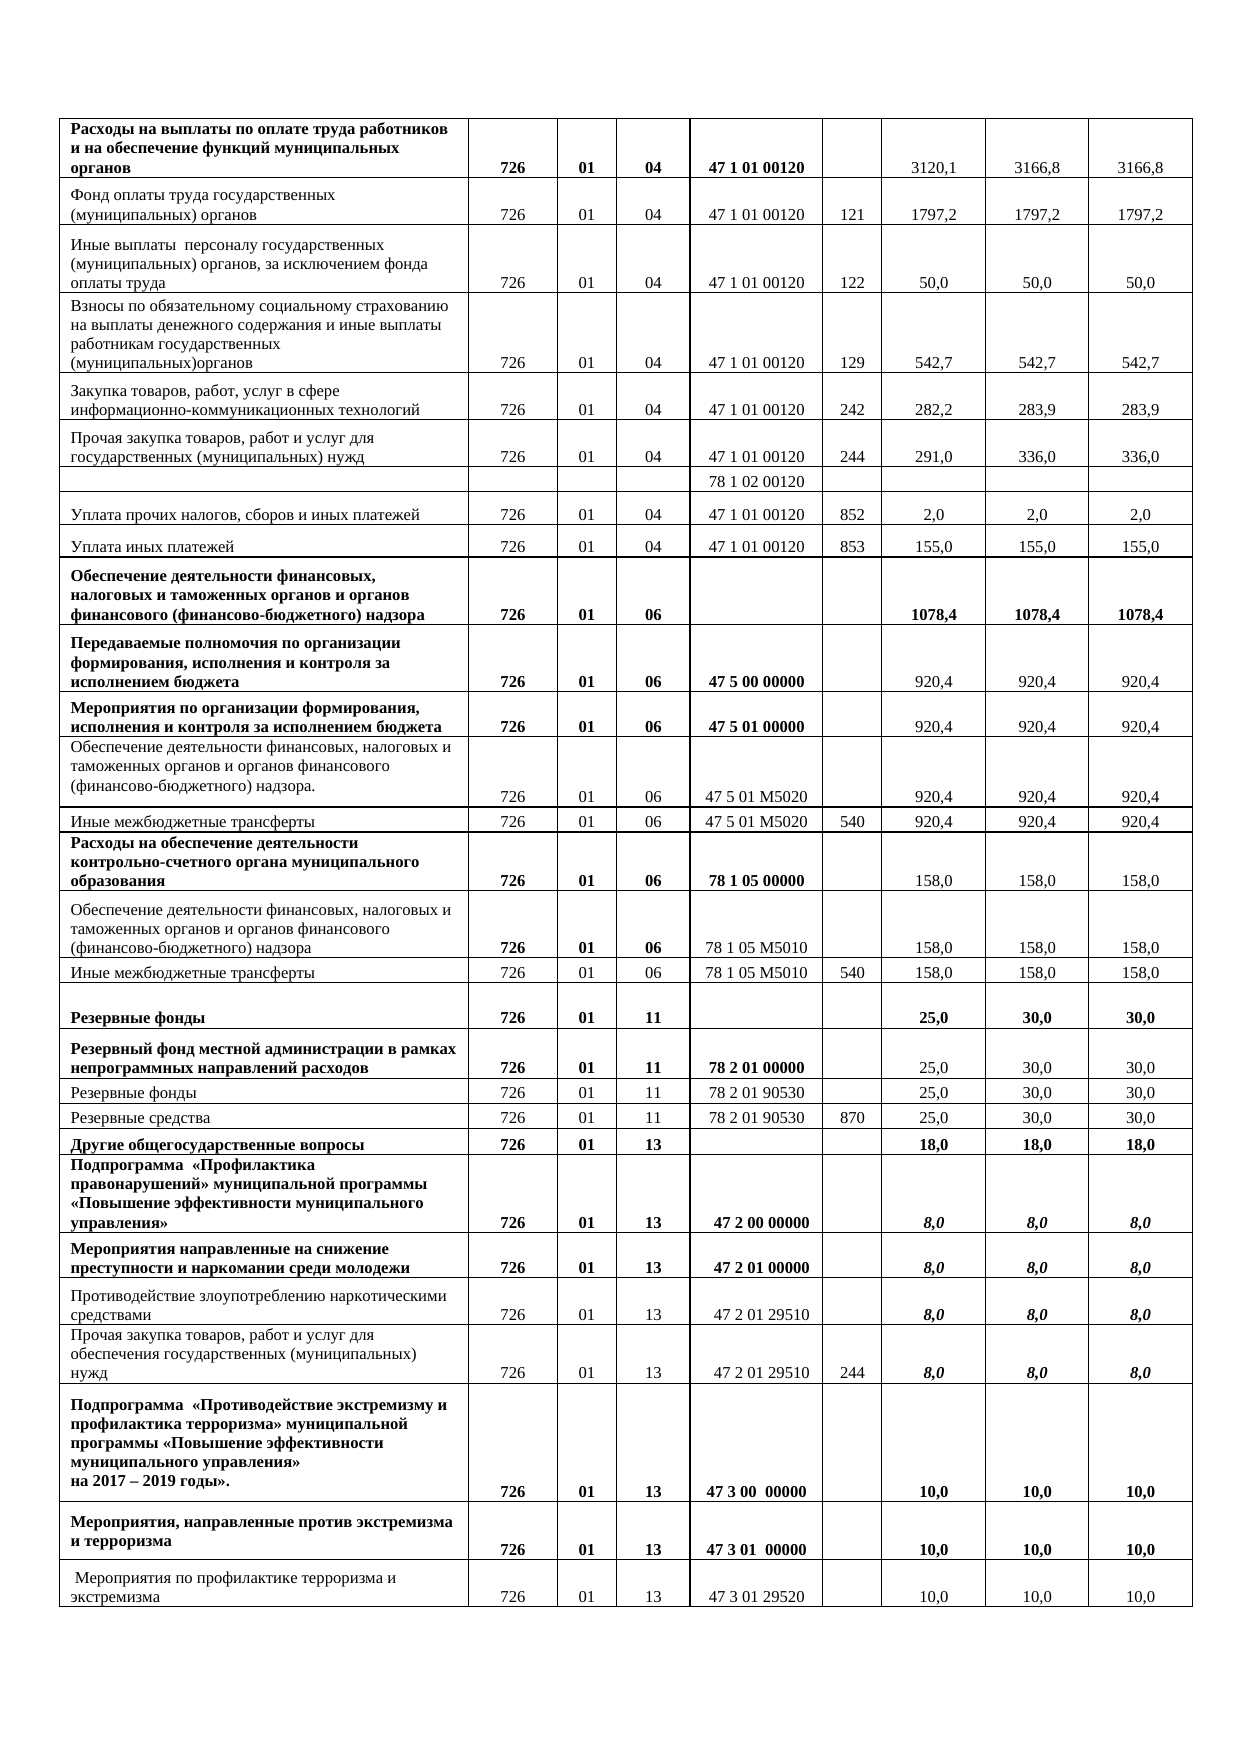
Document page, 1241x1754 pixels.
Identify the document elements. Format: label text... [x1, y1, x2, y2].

table_cell Подпрограмма «Профилактика правонарушений» муниципальной программы «Повышение эффективности муниципального управления» [60, 1155, 468, 1232]
table_cell 1078,4 [1089, 558, 1192, 623]
table_cell 47 1 01 00120 [691, 373, 822, 419]
table_cell 01 [558, 119, 616, 177]
table_cell Мероприятия, направленные против экстремизма и терроризма [60, 1502, 468, 1559]
table_cell 244 [823, 1325, 881, 1382]
table_cell 78 2 01 90530 [691, 1079, 822, 1102]
table_cell 01 [558, 692, 616, 736]
table_cell 920,4 [986, 625, 1088, 691]
table_cell Обеспечение деятельности финансовых, налоговых и таможенных органов и органов финансового (финансово-бюджетного) надзора [60, 558, 468, 623]
table_cell 06 [617, 737, 689, 806]
table_cell Уплата иных платежей [60, 525, 468, 556]
table_cell 30,0 [1089, 1029, 1192, 1077]
table_cell 10,0 [1089, 1384, 1192, 1501]
table_cell 129 [823, 293, 881, 372]
table_cell 01 [558, 1233, 616, 1277]
table_cell 158,0 [986, 833, 1088, 890]
table_cell 8,0 [1089, 1278, 1192, 1324]
table_cell [823, 1129, 881, 1154]
table_cell 01 [558, 1560, 616, 1606]
table_cell 726 [469, 1560, 557, 1606]
table_cell 1078,4 [882, 558, 985, 623]
table_cell 47 5 01 М5020 [691, 808, 822, 831]
table_cell 25,0 [882, 1104, 985, 1127]
table_cell [691, 1129, 822, 1154]
table_cell 8,0 [882, 1278, 985, 1324]
table_cell 01 [558, 625, 616, 691]
table_cell 04 [617, 373, 689, 419]
table_cell 47 1 01 00120 [691, 225, 822, 292]
table_cell 47 3 01 00000 [691, 1502, 822, 1559]
table_cell 726 [469, 958, 557, 982]
table_cell 47 1 01 00120 [691, 293, 822, 372]
table_cell 726 [469, 525, 557, 556]
table_cell 10,0 [986, 1502, 1088, 1559]
table_cell 1797,2 [1089, 178, 1192, 223]
table_cell 06 [617, 558, 689, 623]
table_cell 158,0 [882, 833, 985, 890]
table_cell 06 [617, 625, 689, 691]
table_cell 283,9 [986, 373, 1088, 419]
table_cell [60, 467, 468, 491]
table_cell [823, 1278, 881, 1324]
table_cell 155,0 [1089, 525, 1192, 556]
table_cell Передаваемые полномочия по организации формирования, исполнения и контроля за исполнением бюджета [60, 625, 468, 691]
table_cell 155,0 [986, 525, 1088, 556]
table_cell 01 [558, 225, 616, 292]
table_cell 726 [469, 891, 557, 957]
table_cell [1089, 467, 1192, 491]
table_cell 726 [469, 1104, 557, 1127]
table_cell 1797,2 [986, 178, 1088, 223]
table_cell 13 [617, 1278, 689, 1324]
table_cell 920,4 [986, 692, 1088, 736]
table_cell 726 [469, 983, 557, 1027]
table_cell 01 [558, 1104, 616, 1127]
table_cell 726 [469, 225, 557, 292]
table_cell 47 5 01 00000 [691, 692, 822, 736]
table_cell 01 [558, 293, 616, 372]
table_cell 10,0 [882, 1384, 985, 1501]
table_cell 155,0 [882, 525, 985, 556]
table_cell 06 [617, 833, 689, 890]
table_cell 8,0 [882, 1233, 985, 1277]
table_cell [823, 1155, 881, 1232]
table_cell 30,0 [1089, 983, 1192, 1027]
table_cell 01 [558, 178, 616, 223]
table_cell 726 [469, 558, 557, 623]
table_cell 78 2 01 00000 [691, 1029, 822, 1077]
table_cell Обеспечение деятельности финансовых, налоговых и таможенных органов и органов финансового (финансово-бюджетного) надзора. [60, 737, 468, 806]
table_cell 04 [617, 119, 689, 177]
table_cell [823, 1029, 881, 1077]
table_cell 726 [469, 1129, 557, 1154]
table_cell 06 [617, 692, 689, 736]
table_cell Мероприятия направленные на снижение преступности и наркомании среди молодежи [60, 1233, 468, 1277]
table_cell 726 [469, 293, 557, 372]
table_cell 726 [469, 1079, 557, 1102]
table_cell 158,0 [1089, 958, 1192, 982]
table_cell 283,9 [1089, 373, 1192, 419]
table_cell 2,0 [986, 492, 1088, 523]
table_cell 3166,8 [986, 119, 1088, 177]
table_cell 47 1 01 00120 [691, 178, 822, 223]
table_cell 726 [469, 737, 557, 806]
table_cell 01 [558, 420, 616, 466]
table_cell 01 [558, 1502, 616, 1559]
table_cell 78 1 05 00000 [691, 833, 822, 890]
table_cell Резервные фонды [60, 983, 468, 1027]
table_cell 13 [617, 1129, 689, 1154]
table_cell Мероприятия по профилактике терроризма и экстремизма [60, 1560, 468, 1606]
table_cell 920,4 [1089, 625, 1192, 691]
table_cell 2,0 [882, 492, 985, 523]
table_cell [823, 1384, 881, 1501]
table_cell [823, 1233, 881, 1277]
table_cell 8,0 [882, 1325, 985, 1382]
table_cell 158,0 [882, 958, 985, 982]
table_cell 540 [823, 808, 881, 831]
table_cell 726 [469, 808, 557, 831]
table_cell 542,7 [1089, 293, 1192, 372]
table_cell 8,0 [986, 1155, 1088, 1232]
table_cell 8,0 [986, 1325, 1088, 1382]
table_cell Резервный фонд местной администрации в рамках непрограммных направлений расходов [60, 1029, 468, 1077]
table_cell Иные выплаты персоналу государственных (муниципальных) органов, за исключением фонда оплаты труда [60, 225, 468, 292]
table_cell 920,4 [882, 625, 985, 691]
table_cell 10,0 [986, 1560, 1088, 1606]
table_cell Иные межбюджетные трансферты [60, 958, 468, 982]
table_cell 78 2 01 90530 [691, 1104, 822, 1127]
table_cell 01 [558, 983, 616, 1027]
table_cell 336,0 [1089, 420, 1192, 466]
table_cell 30,0 [1089, 1104, 1192, 1127]
table_cell 10,0 [1089, 1560, 1192, 1606]
table_cell 121 [823, 178, 881, 223]
table_cell 13 [617, 1233, 689, 1277]
table_cell [823, 1560, 881, 1606]
table_cell 11 [617, 1079, 689, 1102]
table_cell 726 [469, 1278, 557, 1324]
table_cell 47 2 00 00000 [691, 1155, 822, 1232]
table_cell 8,0 [986, 1233, 1088, 1277]
table_cell 726 [469, 692, 557, 736]
table_cell 10,0 [882, 1502, 985, 1559]
table_cell 11 [617, 1029, 689, 1077]
table_cell 8,0 [986, 1278, 1088, 1324]
table_cell 13 [617, 1502, 689, 1559]
table_cell Мероприятия по организации формирования, исполнения и контроля за исполнением бюджета [60, 692, 468, 736]
table_cell 122 [823, 225, 881, 292]
table_cell 78 1 05 М5010 [691, 958, 822, 982]
table_cell [823, 1079, 881, 1102]
table_cell 30,0 [986, 1079, 1088, 1102]
table_cell Взносы по обязательному социальному страхованию на выплаты денежного содержания и иные выплаты работникам государственных (муниципальных)органов [60, 293, 468, 372]
table_cell 13 [617, 1155, 689, 1232]
table_cell 06 [617, 958, 689, 982]
table_cell Иные межбюджетные трансферты [60, 808, 468, 831]
table_cell 726 [469, 420, 557, 466]
table_cell [823, 119, 881, 177]
table_cell Противодействие злоупотреблению наркотическими средствами [60, 1278, 468, 1324]
table_cell 04 [617, 525, 689, 556]
table_cell 8,0 [1089, 1155, 1192, 1232]
table_cell 726 [469, 1233, 557, 1277]
table_cell Другие общегосударственные вопросы [60, 1129, 468, 1154]
table_cell 47 5 01 М5020 [691, 737, 822, 806]
table_cell 47 1 01 00120 [691, 492, 822, 523]
table_cell 726 [469, 1029, 557, 1077]
table_cell 06 [617, 891, 689, 957]
table_cell 920,4 [1089, 737, 1192, 806]
table_cell 50,0 [986, 225, 1088, 292]
table_cell 726 [469, 119, 557, 177]
table_cell 01 [558, 737, 616, 806]
table_cell [823, 983, 881, 1027]
table_cell [823, 891, 881, 957]
table_cell 04 [617, 293, 689, 372]
table_cell 158,0 [986, 891, 1088, 957]
table_cell 01 [558, 373, 616, 419]
table_cell 726 [469, 1502, 557, 1559]
table_cell 30,0 [1089, 1079, 1192, 1102]
table_cell 47 1 01 00120 [691, 119, 822, 177]
table_cell 47 1 01 00120 [691, 420, 822, 466]
table_cell 726 [469, 1325, 557, 1382]
table_cell Обеспечение деятельности финансовых, налоговых и таможенных органов и органов финансового (финансово-бюджетного) надзора [60, 891, 468, 957]
table_cell 726 [469, 625, 557, 691]
table_cell 06 [617, 808, 689, 831]
table_cell 920,4 [882, 737, 985, 806]
table_cell 01 [558, 558, 616, 623]
table_cell [823, 737, 881, 806]
table_cell 11 [617, 983, 689, 1027]
table_cell 47 5 00 00000 [691, 625, 822, 691]
table_cell 30,0 [986, 1029, 1088, 1077]
table_cell 78 1 02 00120 [691, 467, 822, 491]
table_cell 25,0 [882, 1079, 985, 1102]
table_cell 10,0 [986, 1384, 1088, 1501]
table_cell 01 [558, 525, 616, 556]
table_cell Резервные средства [60, 1104, 468, 1127]
table_cell 47 1 01 00120 [691, 525, 822, 556]
table_cell 920,4 [1089, 808, 1192, 831]
table_cell Уплата прочих налогов, сборов и иных платежей [60, 492, 468, 523]
table_cell 158,0 [1089, 891, 1192, 957]
table_cell 04 [617, 492, 689, 523]
table_cell 726 [469, 1384, 557, 1501]
table_cell 47 3 01 29520 [691, 1560, 822, 1606]
table_cell 18,0 [882, 1129, 985, 1154]
table_cell [823, 558, 881, 623]
table_cell 726 [469, 492, 557, 523]
table_cell 336,0 [986, 420, 1088, 466]
table_cell [823, 467, 881, 491]
table_cell 920,4 [882, 692, 985, 736]
table_cell Расходы на обеспечение деятельности контрольно-счетного органа муниципального образования [60, 833, 468, 890]
table_cell 04 [617, 225, 689, 292]
table_cell [823, 833, 881, 890]
table_cell 3120,1 [882, 119, 985, 177]
table_cell Прочая закупка товаров, работ и услуг для государственных (муниципальных) нужд [60, 420, 468, 466]
table_cell 242 [823, 373, 881, 419]
table_cell 25,0 [882, 1029, 985, 1077]
table_cell 01 [558, 833, 616, 890]
table_cell 47 2 01 00000 [691, 1233, 822, 1277]
table_cell 158,0 [1089, 833, 1192, 890]
table_cell 8,0 [882, 1155, 985, 1232]
table_cell Резервные фонды [60, 1079, 468, 1102]
table_cell 50,0 [882, 225, 985, 292]
table_cell 18,0 [1089, 1129, 1192, 1154]
table_cell 25,0 [882, 983, 985, 1027]
table_cell 852 [823, 492, 881, 523]
table_cell 726 [469, 178, 557, 223]
table_cell 726 [469, 373, 557, 419]
table_cell Прочая закупка товаров, работ и услуг для обеспечения государственных (муниципальных) нужд [60, 1325, 468, 1382]
table_cell 30,0 [986, 983, 1088, 1027]
table_cell 01 [558, 808, 616, 831]
table_cell 726 [469, 833, 557, 890]
table_cell 01 [558, 1325, 616, 1382]
table_cell [882, 467, 985, 491]
table_cell [469, 467, 557, 491]
table_cell [617, 467, 689, 491]
table_cell 01 [558, 1384, 616, 1501]
table_cell 920,4 [986, 808, 1088, 831]
table_cell 158,0 [882, 891, 985, 957]
table_cell Подпрограмма «Противодействие экстремизму и профилактика терроризма» муниципальной программы «Повышение эффективности муниципального управления» на 2017 – 2019 годы». [60, 1384, 468, 1501]
table_cell 01 [558, 1079, 616, 1102]
table_cell 47 2 01 29510 [691, 1325, 822, 1382]
table_cell 10,0 [882, 1560, 985, 1606]
table_cell 01 [558, 1029, 616, 1077]
table_cell 291,0 [882, 420, 985, 466]
table_cell 158,0 [986, 958, 1088, 982]
table_cell 282,2 [882, 373, 985, 419]
table_cell 01 [558, 1278, 616, 1324]
table_cell [691, 558, 822, 623]
table_cell 853 [823, 525, 881, 556]
table_cell 13 [617, 1560, 689, 1606]
table_cell 01 [558, 891, 616, 957]
table_cell 47 3 00 00000 [691, 1384, 822, 1501]
table_cell Закупка товаров, работ, услуг в сфере информационно-коммуникационных технологий [60, 373, 468, 419]
table_cell 542,7 [882, 293, 985, 372]
table_cell [691, 983, 822, 1027]
table_cell [823, 625, 881, 691]
table_cell 1078,4 [986, 558, 1088, 623]
table_cell Фонд оплаты труда государственных (муниципальных) органов [60, 178, 468, 223]
table_cell 8,0 [1089, 1233, 1192, 1277]
table_cell 2,0 [1089, 492, 1192, 523]
table_cell 01 [558, 492, 616, 523]
table_cell 78 1 05 М5010 [691, 891, 822, 957]
table_cell 50,0 [1089, 225, 1192, 292]
table_cell 11 [617, 1104, 689, 1127]
table_cell 244 [823, 420, 881, 466]
table_cell 04 [617, 420, 689, 466]
table_cell 920,4 [1089, 692, 1192, 736]
table_cell 01 [558, 958, 616, 982]
table_cell 18,0 [986, 1129, 1088, 1154]
table_cell 726 [469, 1155, 557, 1232]
table_cell [558, 467, 616, 491]
table_cell 920,4 [882, 808, 985, 831]
table_cell 30,0 [986, 1104, 1088, 1127]
table_cell 8,0 [1089, 1325, 1192, 1382]
table_cell [986, 467, 1088, 491]
table_cell 1797,2 [882, 178, 985, 223]
table_cell 13 [617, 1384, 689, 1501]
table_cell 47 2 01 29510 [691, 1278, 822, 1324]
table_cell 542,7 [986, 293, 1088, 372]
table_cell 3166,8 [1089, 119, 1192, 177]
table_cell 04 [617, 178, 689, 223]
table_cell Расходы на выплаты по оплате труда работников и на обеспечение функций муниципальных органов [60, 119, 468, 177]
table_cell 13 [617, 1325, 689, 1382]
table_cell 870 [823, 1104, 881, 1127]
table_cell [823, 692, 881, 736]
table_cell 920,4 [986, 737, 1088, 806]
table_cell 01 [558, 1129, 616, 1154]
table_cell 540 [823, 958, 881, 982]
table_cell [823, 1502, 881, 1559]
table_cell 01 [558, 1155, 616, 1232]
table_cell 10,0 [1089, 1502, 1192, 1559]
